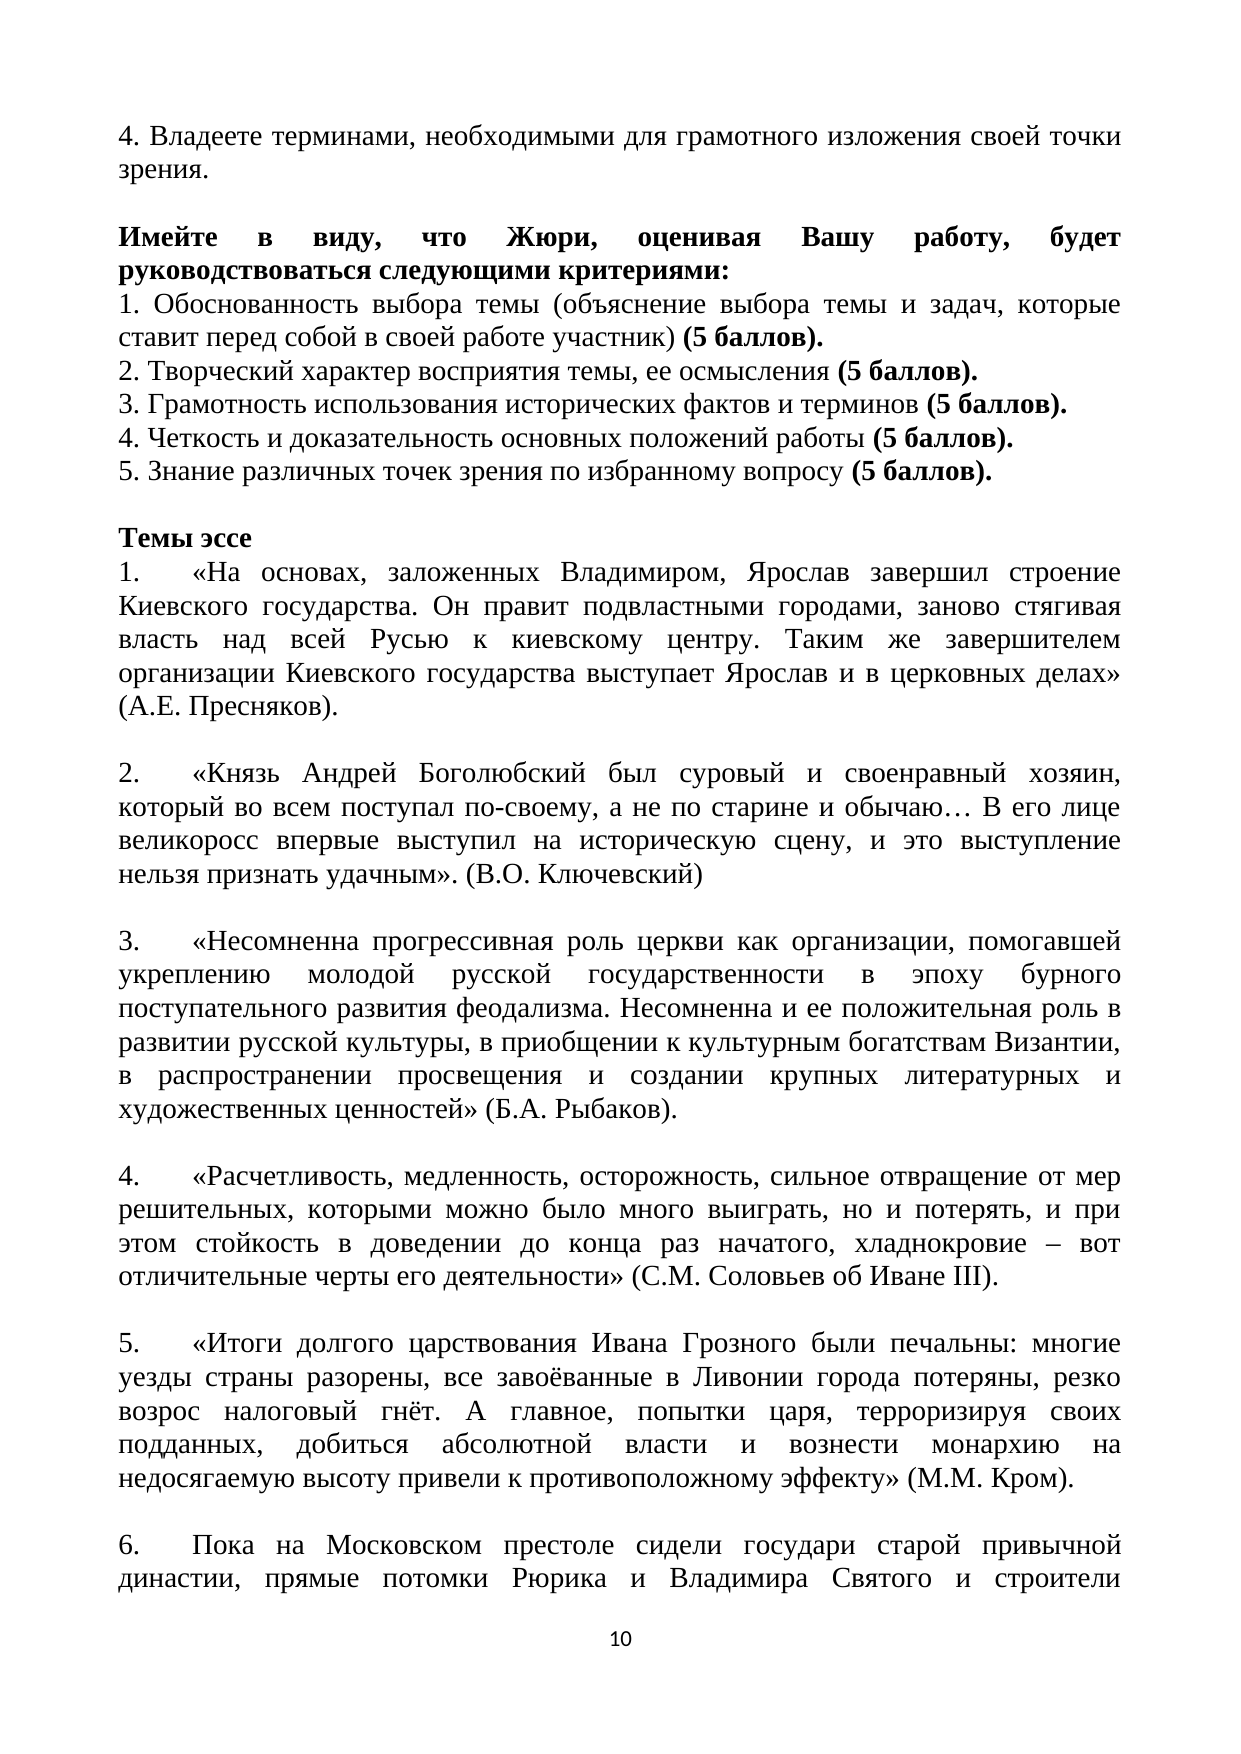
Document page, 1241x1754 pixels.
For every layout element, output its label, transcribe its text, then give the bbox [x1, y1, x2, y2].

list «Несомненна прогрессивная роль церкви как организации, помогавшей укреплению молодой русской государственности в эпоху бурного поступательного развития феодализма. Несомненна и ее положительная роль в развитии русской культуры, в приобщении к культурным богатствам Византии, в распространении просвещения и создании крупных литературных и художественных ценностей» (Б.А. Рыбаков). [118, 923, 1122, 1124]
text Имейте в виду, что Жюри, оценивая Вашу работу, будет руководствоваться следующими критериями: [118, 219, 1122, 286]
text 5. Знание различных точек зрения по избранному вопросу (5 баллов). [118, 453, 1122, 487]
list «Расчетливость, медленность, осторожность, сильное отвращение от мер решительных, которыми можно было много выиграть, но и потерять, и при этом стойкость в доведении до конца раз начатого, хладнокровие – вот отличительные черты его деятельности» (С.М. Соловьев об Иване III). [118, 1158, 1122, 1292]
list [118, 1527, 1122, 1594]
text 1. Обоснованность выбора темы (объяснение выбора темы и задач, которые ставит перед собой в своей работе участник) (5 баллов). [118, 286, 1122, 353]
list «Итоги долгого царствования Ивана Грозного были печальны: многие уезды страны разорены, все завоёванные в Ливонии города потеряны, резко возрос налоговый гнёт. А главное, попытки царя, терроризируя своих подданных, добиться абсолютной власти и вознести монархию на недосягаемую высоту привели к противоположному эффекту» (М.М. Кром). [118, 1326, 1122, 1493]
text 4. Четкость и доказательность основных положений работы (5 баллов). [118, 420, 1122, 453]
text Темы эссе [118, 521, 1122, 554]
text 2. Творческий характер восприятия темы, ее осмысления (5 баллов). [118, 353, 1122, 386]
list «Князь Андрей Боголюбский был суровый и своенравный хозяин, который во всем поступал по-своему, а не по старине и обычаю… В его лице великоросс впервые выступил на историческую сцену, и это выступление нельзя признать удачным». (В.О. Ключевский) [118, 755, 1122, 889]
text 3. Грамотность использования исторических фактов и терминов (5 баллов). [118, 386, 1122, 420]
text 4. Владеете терминами, необходимыми для грамотного изложения своей точки зрения. [118, 118, 1122, 185]
list «На основах, заложенных Владимиром, Ярослав завершил строение Киевского государства. Он правит подвластными городами, заново стягивая власть над всей Русью к киевскому центру. Таким же завершителем организации Киевского государства выступает Ярослав и в церковных делах» (А.Е. Пресняков). [118, 554, 1122, 722]
